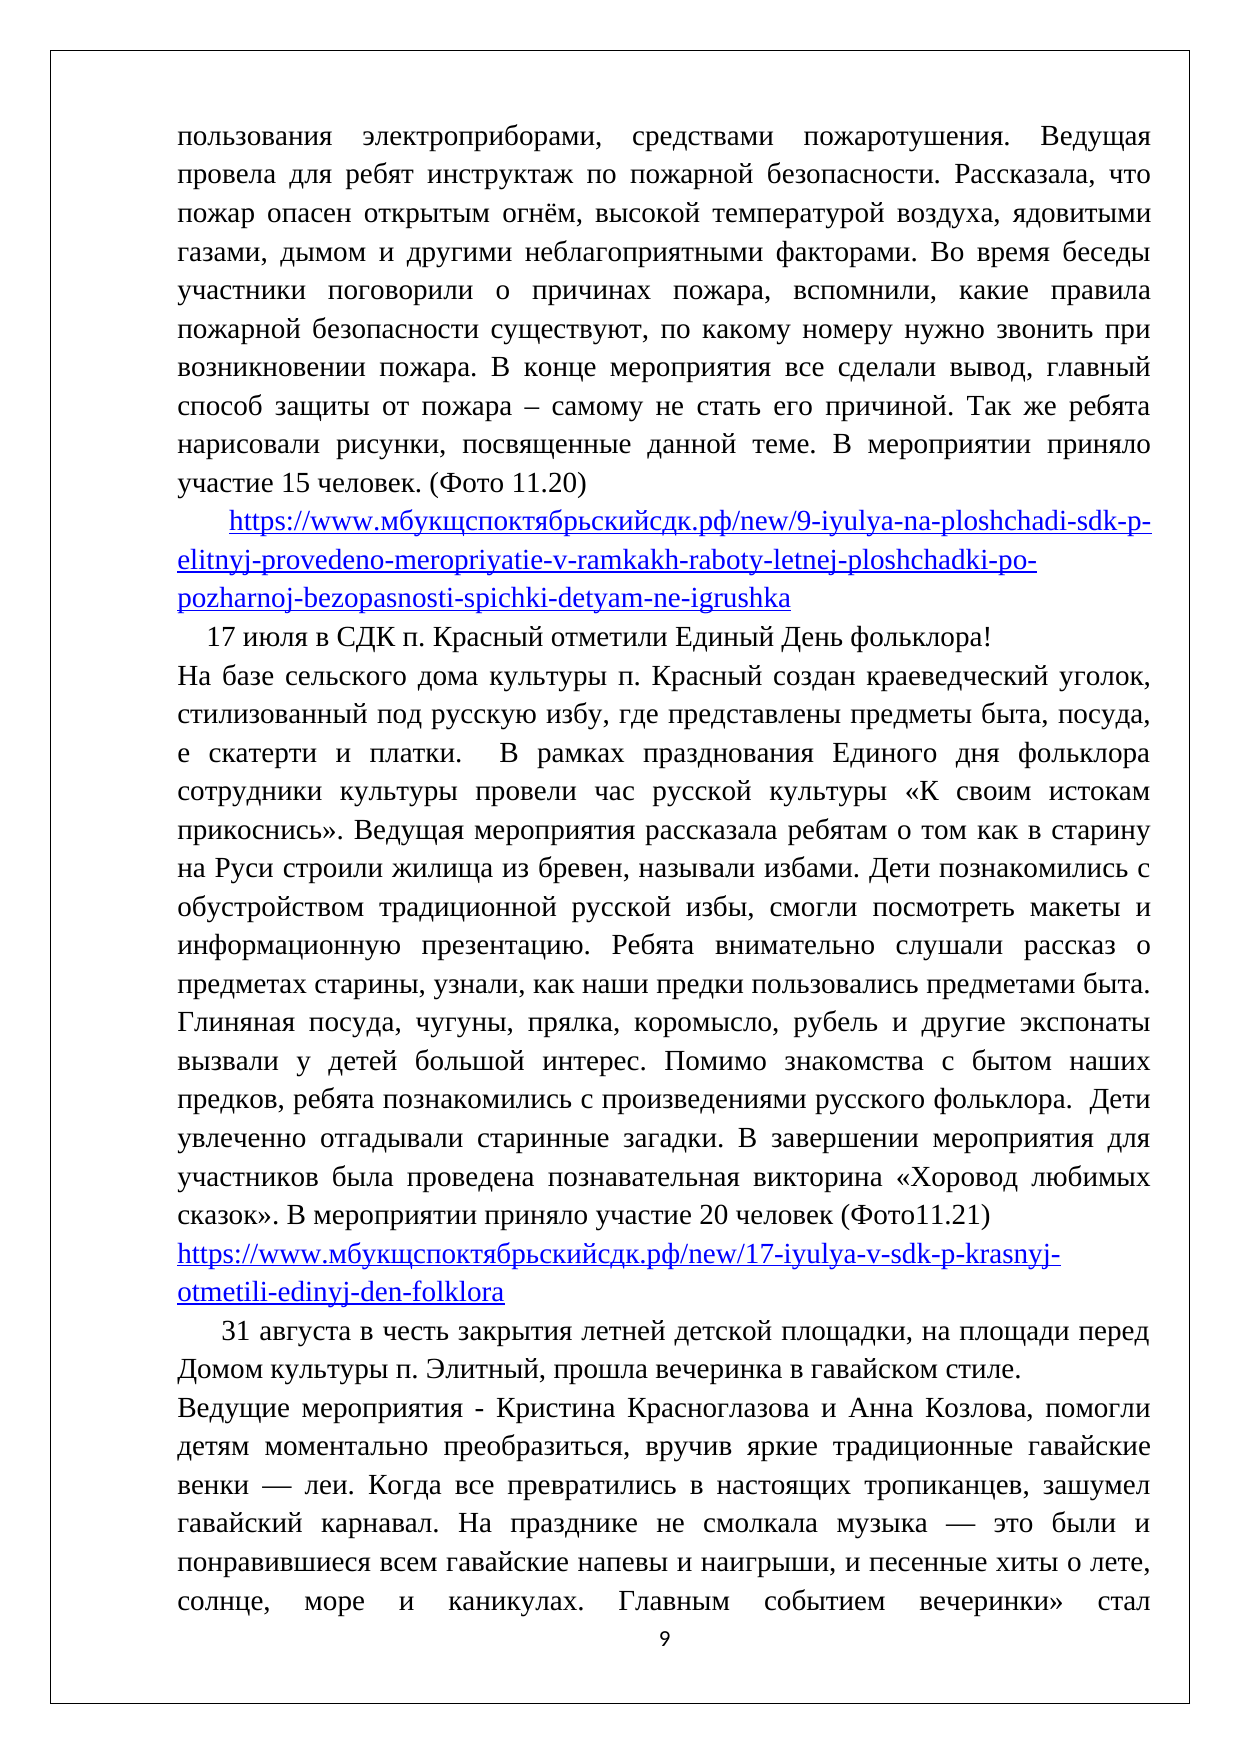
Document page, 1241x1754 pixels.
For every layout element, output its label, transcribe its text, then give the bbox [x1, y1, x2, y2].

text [177, 1390, 1152, 1616]
text 31 августа в честь закрытия летней детской площадки, на площади перед Домом культуры п. Элитный, прошла вечеринка в гавайском стиле. [177, 1313, 1152, 1385]
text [177, 118, 1152, 498]
text На базе сельского дома культуры п. Красный создан краеведческий уголок, стилизованный под русскую избу, где представлены предметы быта, посуда, е скатерти и платки. В рамках празднования Единого дня фольклора сотрудники культуры провели час русской культуры «К своим истокам прикоснись». Ведущая мероприятия рассказала ребятам о том как в старину на Руси строили жилища из бревен, называли избами. Дети познакомились с обустройством традиционной русской избы, смогли посмотреть макеты и информационную презентацию. Ребята внимательно слушали рассказ о предметах старины, узнали, как наши предки пользовались предметами быта. Глиняная посуда, чугуны, прялка, коромысло, рубель и другие экспонаты вызвали у детей большой интерес. Помимо знакомства с бытом наших предков, ребята познакомились с произведениями русского фольклора. Дети увлеченно отгадывали старинные загадки. В завершении мероприятия для участников была проведена познавательная викторина «Хоровод любимых сказок». В мероприятии приняло участие 20 человек (Фото11.21) [177, 658, 1152, 1231]
text https://www.мбукщспоктябрьскийсдк.рф/new/9-iyulya-na-ploshchadi-sdk-p-elitnyj-provedeno-meropriyatie-v-ramkakh-raboty-letnej-ploshchadki-po-pozharnoj-bezopasnosti-spichki-detyam-ne-igrushka [177, 503, 1152, 614]
text 17 июля в СДК п. Красный отметили Единый День фольклора! [177, 619, 1152, 653]
text https://www.мбукщспоктябрьскийсдк.рф/new/17-iyulya-v-sdk-p-krasnyj-otmetili-edinyj-den-folklora [177, 1236, 1152, 1308]
